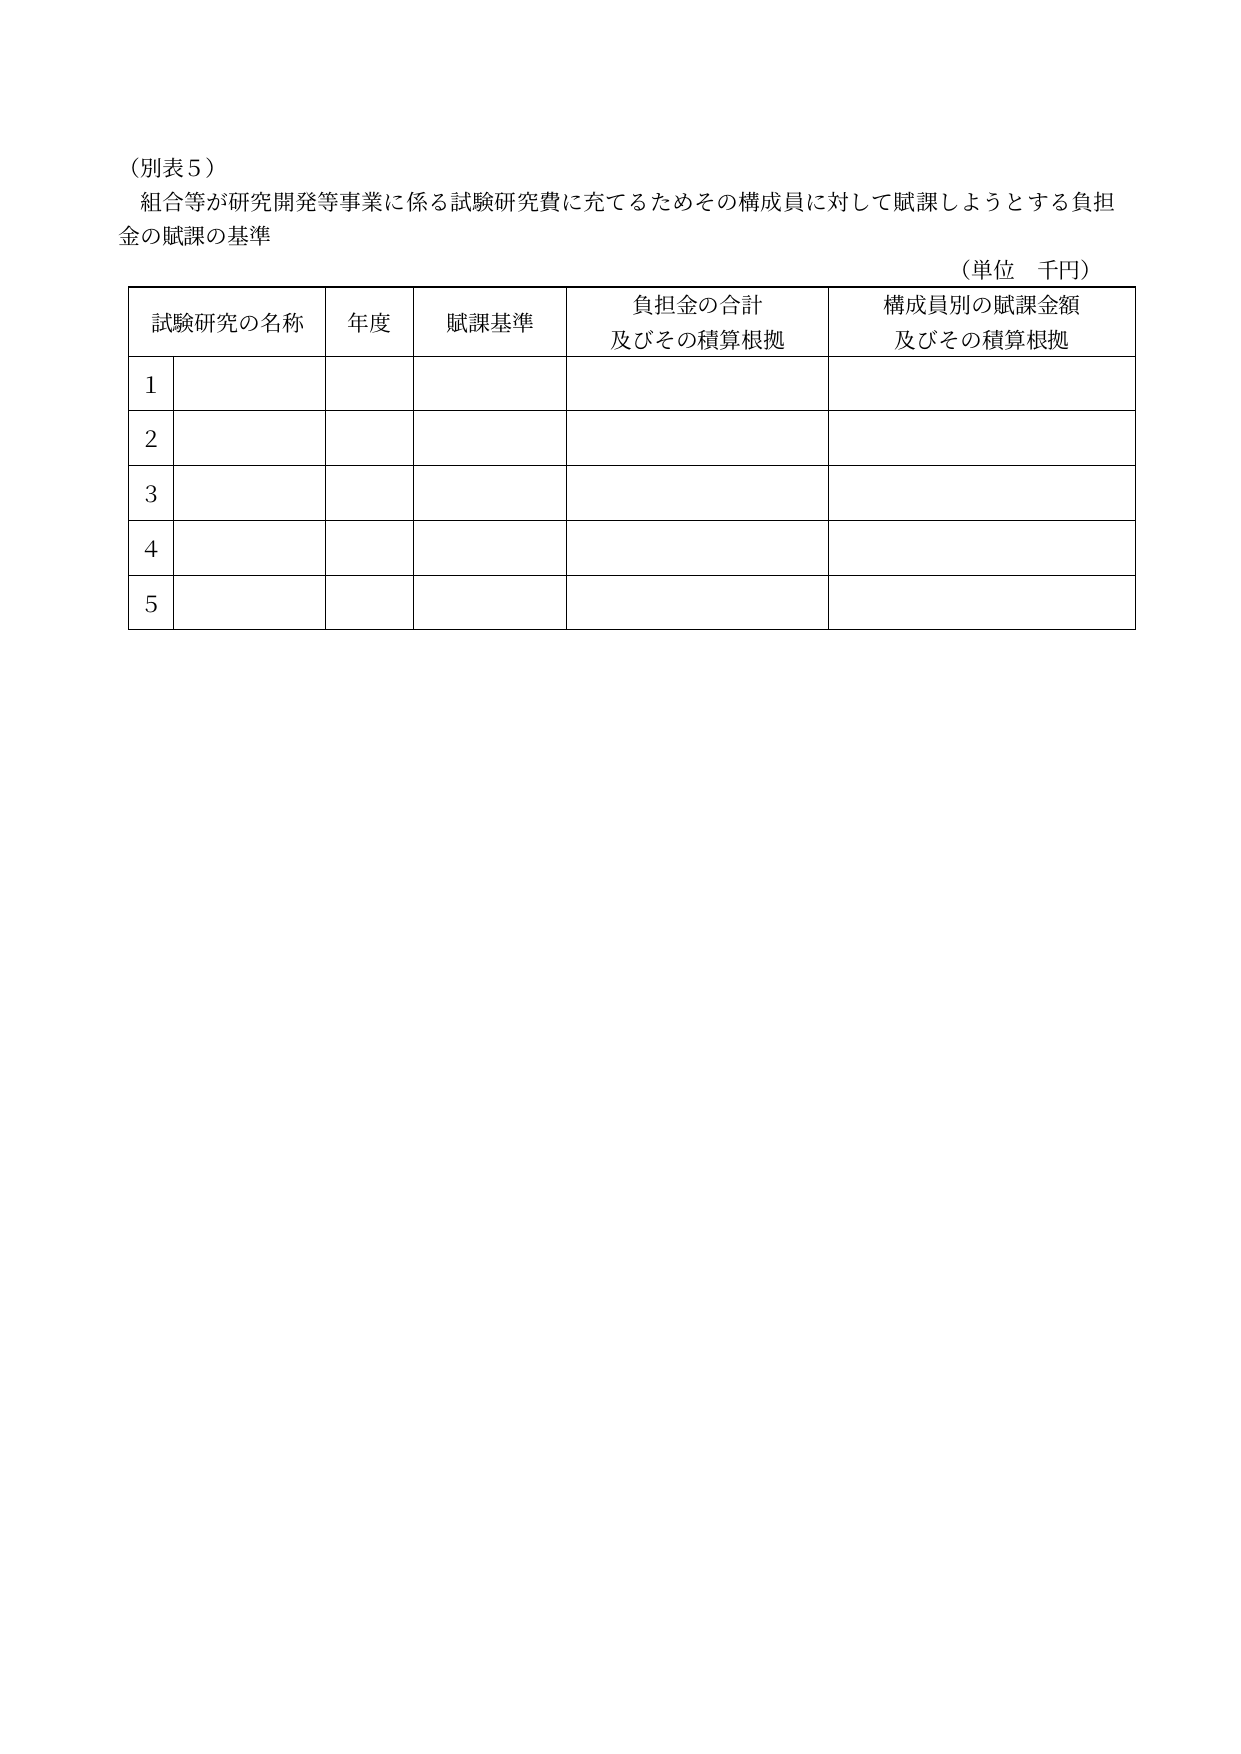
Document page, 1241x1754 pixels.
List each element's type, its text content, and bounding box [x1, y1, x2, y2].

table_cell [829, 357, 1135, 410]
table_cell [174, 576, 325, 629]
table_header 構成員別の賦課金額 及びその積算根拠 [829, 288, 1135, 356]
table_cell [326, 357, 413, 410]
table_cell ３ [129, 466, 173, 519]
table_cell [174, 357, 325, 410]
table_cell １ [129, 357, 173, 410]
text （単位 千円） [118, 252, 1102, 286]
table_cell ２ [129, 411, 173, 464]
table_cell [567, 357, 828, 410]
table_header 年度 [326, 288, 413, 356]
table_cell [829, 411, 1135, 464]
table_cell [414, 521, 566, 575]
text （別表５） [118, 150, 1135, 184]
table_cell [829, 466, 1135, 519]
table_cell [414, 411, 566, 464]
table_cell ５ [129, 576, 173, 629]
table_cell [326, 411, 413, 464]
table_cell [326, 576, 413, 629]
table_cell [174, 466, 325, 519]
table_cell [414, 466, 566, 519]
table_header 負担金の合計 及びその積算根拠 [567, 288, 828, 356]
table_cell [174, 521, 325, 575]
table_cell [829, 576, 1135, 629]
table_header 賦課基準 [414, 288, 566, 356]
table_cell [829, 521, 1135, 575]
table_cell [326, 466, 413, 519]
table_cell [326, 521, 413, 575]
table_cell [414, 357, 566, 410]
table_header 試験研究の名称 [129, 288, 325, 356]
text 組合等が研究開発等事業に係る試験研究費に充てるためその構成員に対して賦課しようとする負担金の賦課の基準 [118, 184, 1118, 252]
table_cell [174, 411, 325, 464]
table_cell [567, 576, 828, 629]
table_cell [567, 411, 828, 464]
table_cell [567, 521, 828, 575]
table_cell ４ [129, 521, 173, 575]
table_cell [414, 576, 566, 629]
table_cell [567, 466, 828, 519]
